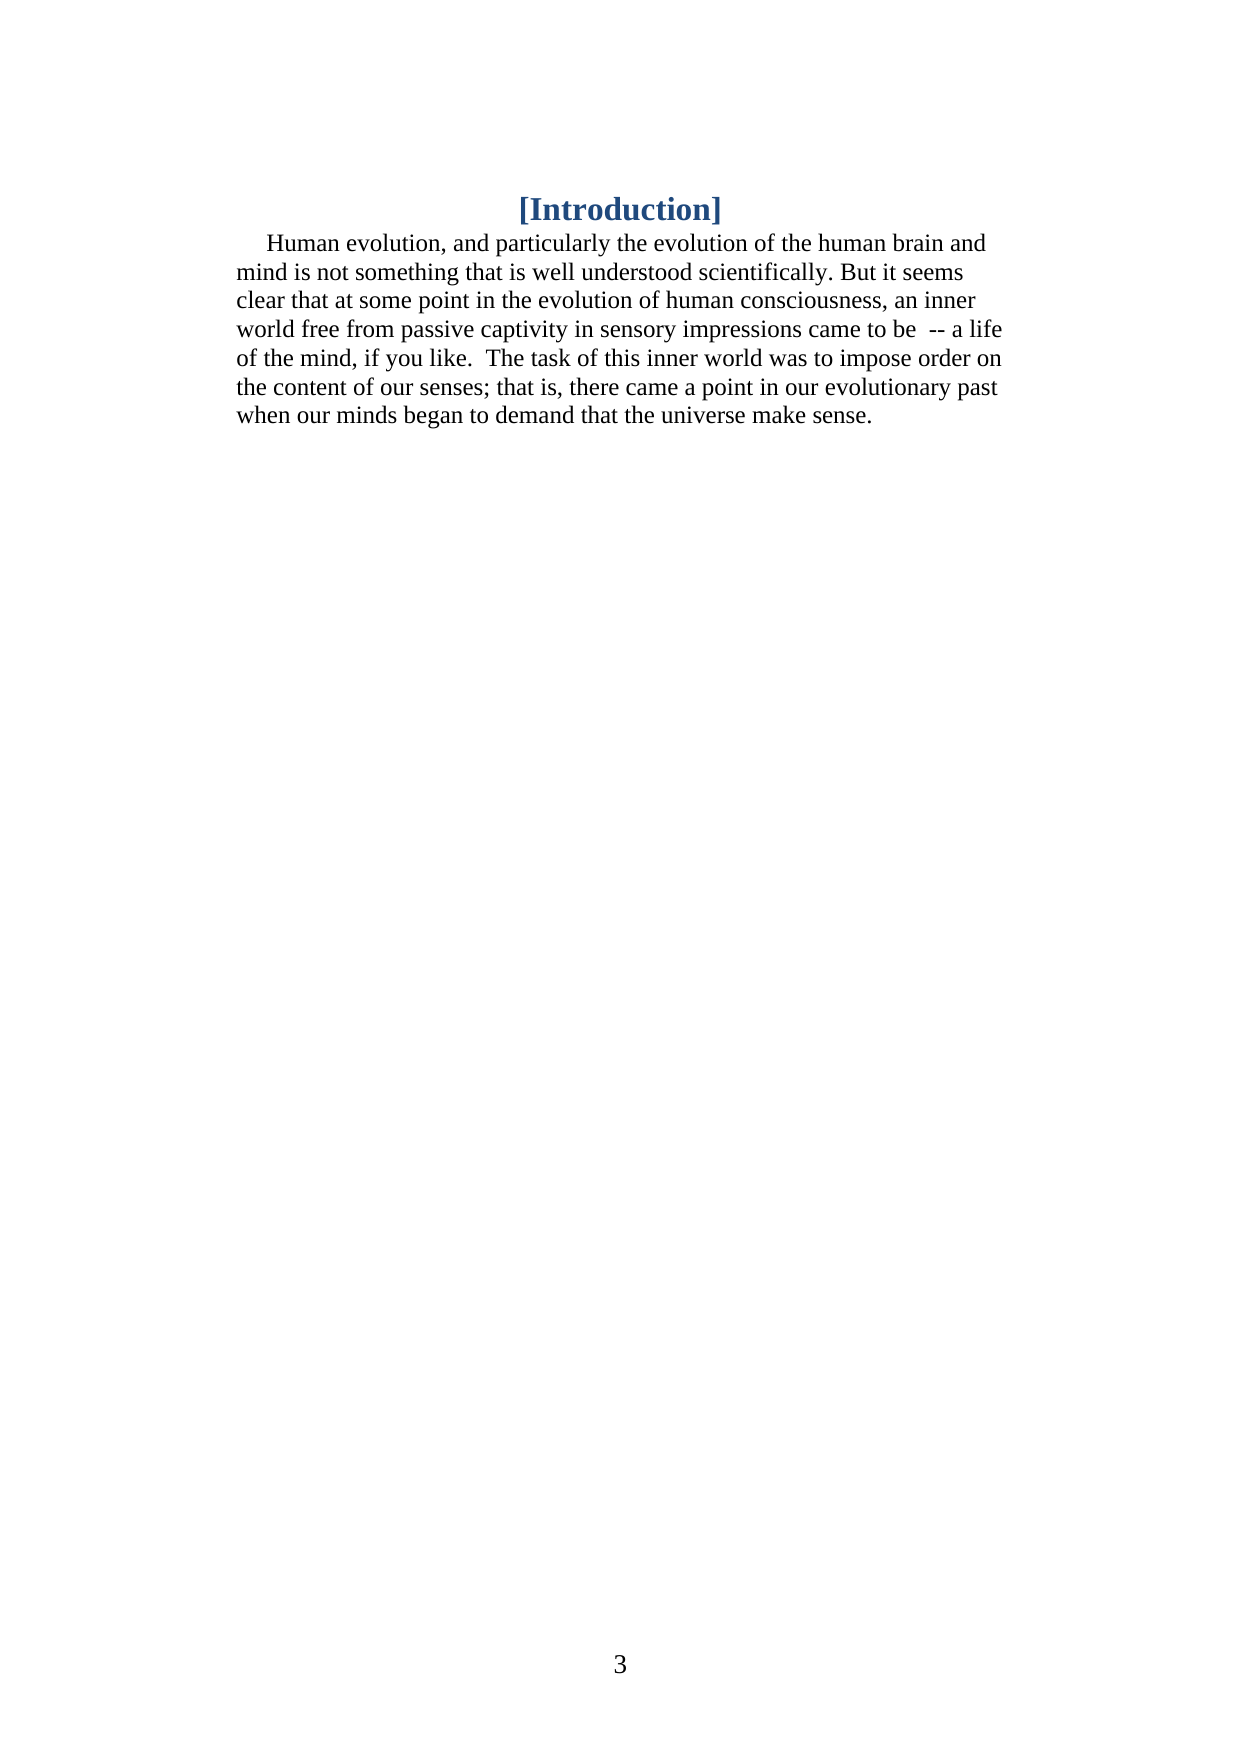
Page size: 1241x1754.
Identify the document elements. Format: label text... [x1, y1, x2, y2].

subtitle [Introduction] [236, 190, 1004, 228]
text Human evolution, and particularly the evolution of the human brain and mind is not something that is well understood scientifically. But it seems clear that at some point in the evolution of human consciousness, an inner world free from passive captivity in sensory impressions came to be -- a life of the mind, if you like. The task of this inner world was to impose order on the content of our senses; that is, there came a point in our evolutionary past when our minds began to demand that the universe make sense. [236, 228, 1004, 429]
